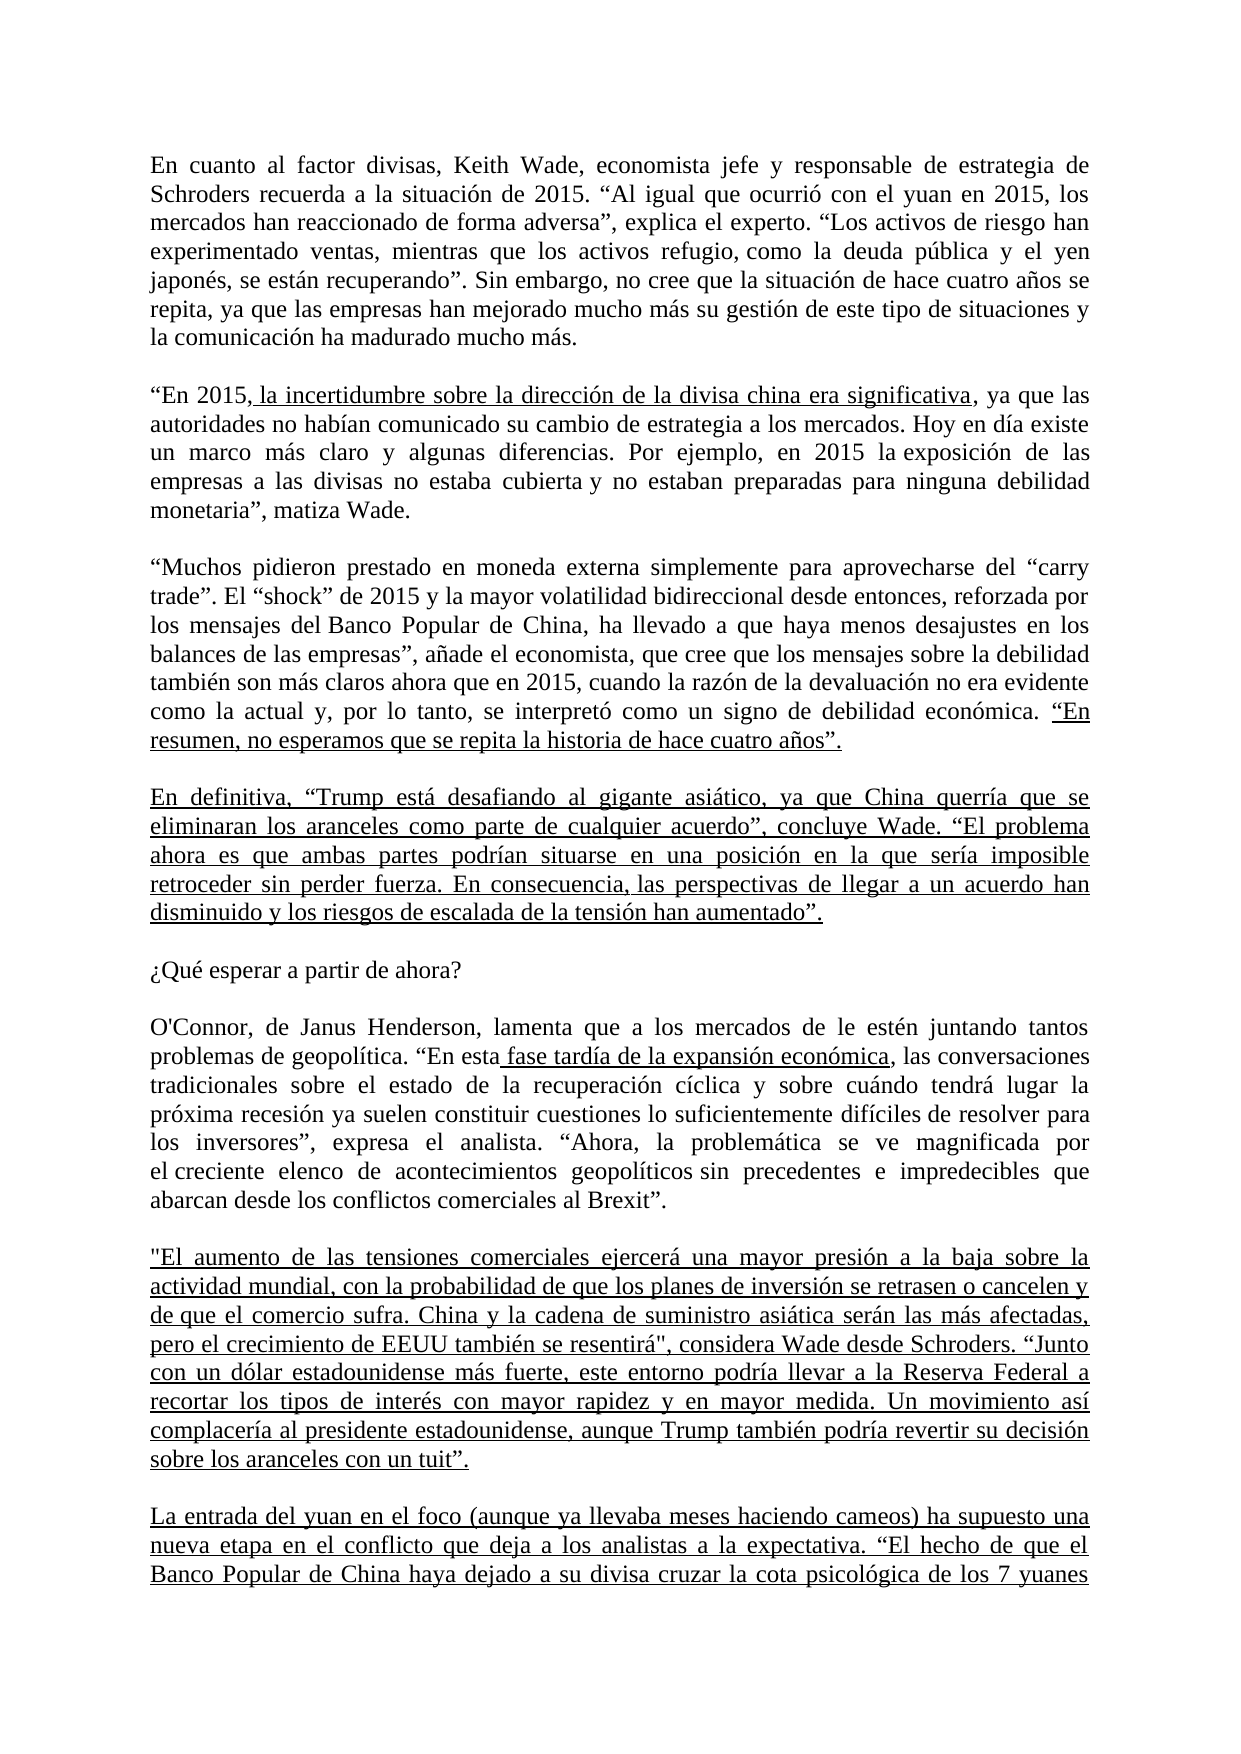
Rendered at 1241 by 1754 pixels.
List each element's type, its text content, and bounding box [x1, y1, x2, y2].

text ¿Qué esperar a partir de ahora? [150, 955, 1090, 984]
text “Muchos pidieron prestado en moneda externa simplemente para aprovecharse del “carry trade”. El “shock” de 2015 y la mayor volatilidad bidireccional desde entonces, reforzada por los mensajes del Banco Popular de China, ha llevado a que haya menos desajustes en los balances de las empresas”, añade el economista, que cree que los mensajes sobre la debilidad también son más claros ahora que en 2015, cuando la razón de la devaluación no era evidente como la actual y, por lo tanto, se interpretó como un signo de debilidad económica. “En resumen, no esperamos que se repita la historia de hace cuatro años”. [150, 552, 1090, 754]
text “En 2015, la incertidumbre sobre la dirección de la divisa china era significativa, ya que las autoridades no habían comunicado su cambio de estrategia a los mercados. Hoy en día existe un marco más claro y algunas diferencias. Por ejemplo, en 2015 la exposición de las empresas a las divisas no estaba cubierta y no estaban preparadas para ninguna debilidad monetaria”, matiza Wade. [150, 380, 1090, 524]
text En definitiva, “Trump está desafiando al gigante asiático, ya que China querría que se eliminaran los aranceles como parte de cualquier acuerdo”, concluye Wade. “El problema ahora es que ambas partes podrían situarse en una posición en la que sería imposible retroceder sin perder fuerza. En consecuencia, las perspectivas de llegar a un acuerdo han disminuido y los riesgos de escalada de la tensión han aumentado”. [150, 809, 1090, 836]
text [150, 1528, 1090, 1587]
text En definitiva, “Trump está desafiando al gigante asiático, ya que China querría que se eliminaran los aranceles como parte de cualquier acuerdo”, concluye Wade. “El problema ahora es que ambas partes podrían situarse en una posición en la que sería imposible retroceder sin perder fuerza. En consecuencia, las perspectivas de llegar a un acuerdo han disminuido y los riesgos de escalada de la tensión han aumentado”. [150, 838, 1090, 865]
text En cuanto al factor divisas, Keith Wade, economista jefe y responsable de estrategia de Schroders recuerda a la situación de 2015. “Al igual que ocurrió con el yuan en 2015, los mercados han reaccionado de forma adversa”, explica el experto. “Los activos de riesgo han experimentado ventas, mientras que los activos refugio, como la deuda pública y el yen japonés, se están recuperando”. Sin embargo, no cree que la situación de hace cuatro años se repita, ya que las empresas han mejorado mucho más su gestión de este tipo de situaciones y la comunicación ha madurado mucho más. [150, 150, 1090, 351]
text O'Connor, de Janus Henderson, lamenta que a los mercados de le estén juntando tantos problemas de geopolítica. “En esta fase tardía de la expansión económica, las conversaciones tradicionales sobre el estado de la recuperación cíclica y sobre cuándo tendrá lugar la próxima recesión ya suelen constituir cuestiones lo suficientemente difíciles de resolver para los inversores”, expresa el analista. “Ahora, la problemática se ve magnificada por el creciente elenco de acontecimientos geopolíticos sin precedentes e impredecibles que abarcan desde los conflictos comerciales al Brexit”. [150, 1012, 1090, 1214]
text En definitiva, “Trump está desafiando al gigante asiático, ya que China querría que se eliminaran los aranceles como parte de cualquier acuerdo”, concluye Wade. “El problema ahora es que ambas partes podrían situarse en una posición en la que sería imposible retroceder sin perder fuerza. En consecuencia, las perspectivas de llegar a un acuerdo han disminuido y los riesgos de escalada de la tensión han aumentado”. [150, 866, 1090, 894]
text "El aumento de las tensiones comerciales ejercerá una mayor presión a la baja sobre la actividad mundial, con la probabilidad de que los planes de inversión se retrasen o cancelen y de que el comercio sufra. China y la cadena de suministro asiática serán las más afectadas, pero el crecimiento de EEUU también se resentirá", considera Wade desde Schroders. “Junto con un dólar estadounidense más fuerte, este entorno podría llevar a la Reserva Federal a recortar los tipos de interés con mayor rapidez y en mayor medida. Un movimiento así complacería al presidente estadounidense, aunque Trump también podría revertir su decisión sobre los aranceles con un tuit”. [150, 1269, 1090, 1325]
text En definitiva, “Trump está desafiando al gigante asiático, ya que China querría que se eliminaran los aranceles como parte de cualquier acuerdo”, concluye Wade. “El problema ahora es que ambas partes podrían situarse en una posición en la que sería imposible retroceder sin perder fuerza. En consecuencia, las perspectivas de llegar a un acuerdo han disminuido y los riesgos de escalada de la tensión han aumentado”. [150, 895, 1090, 926]
